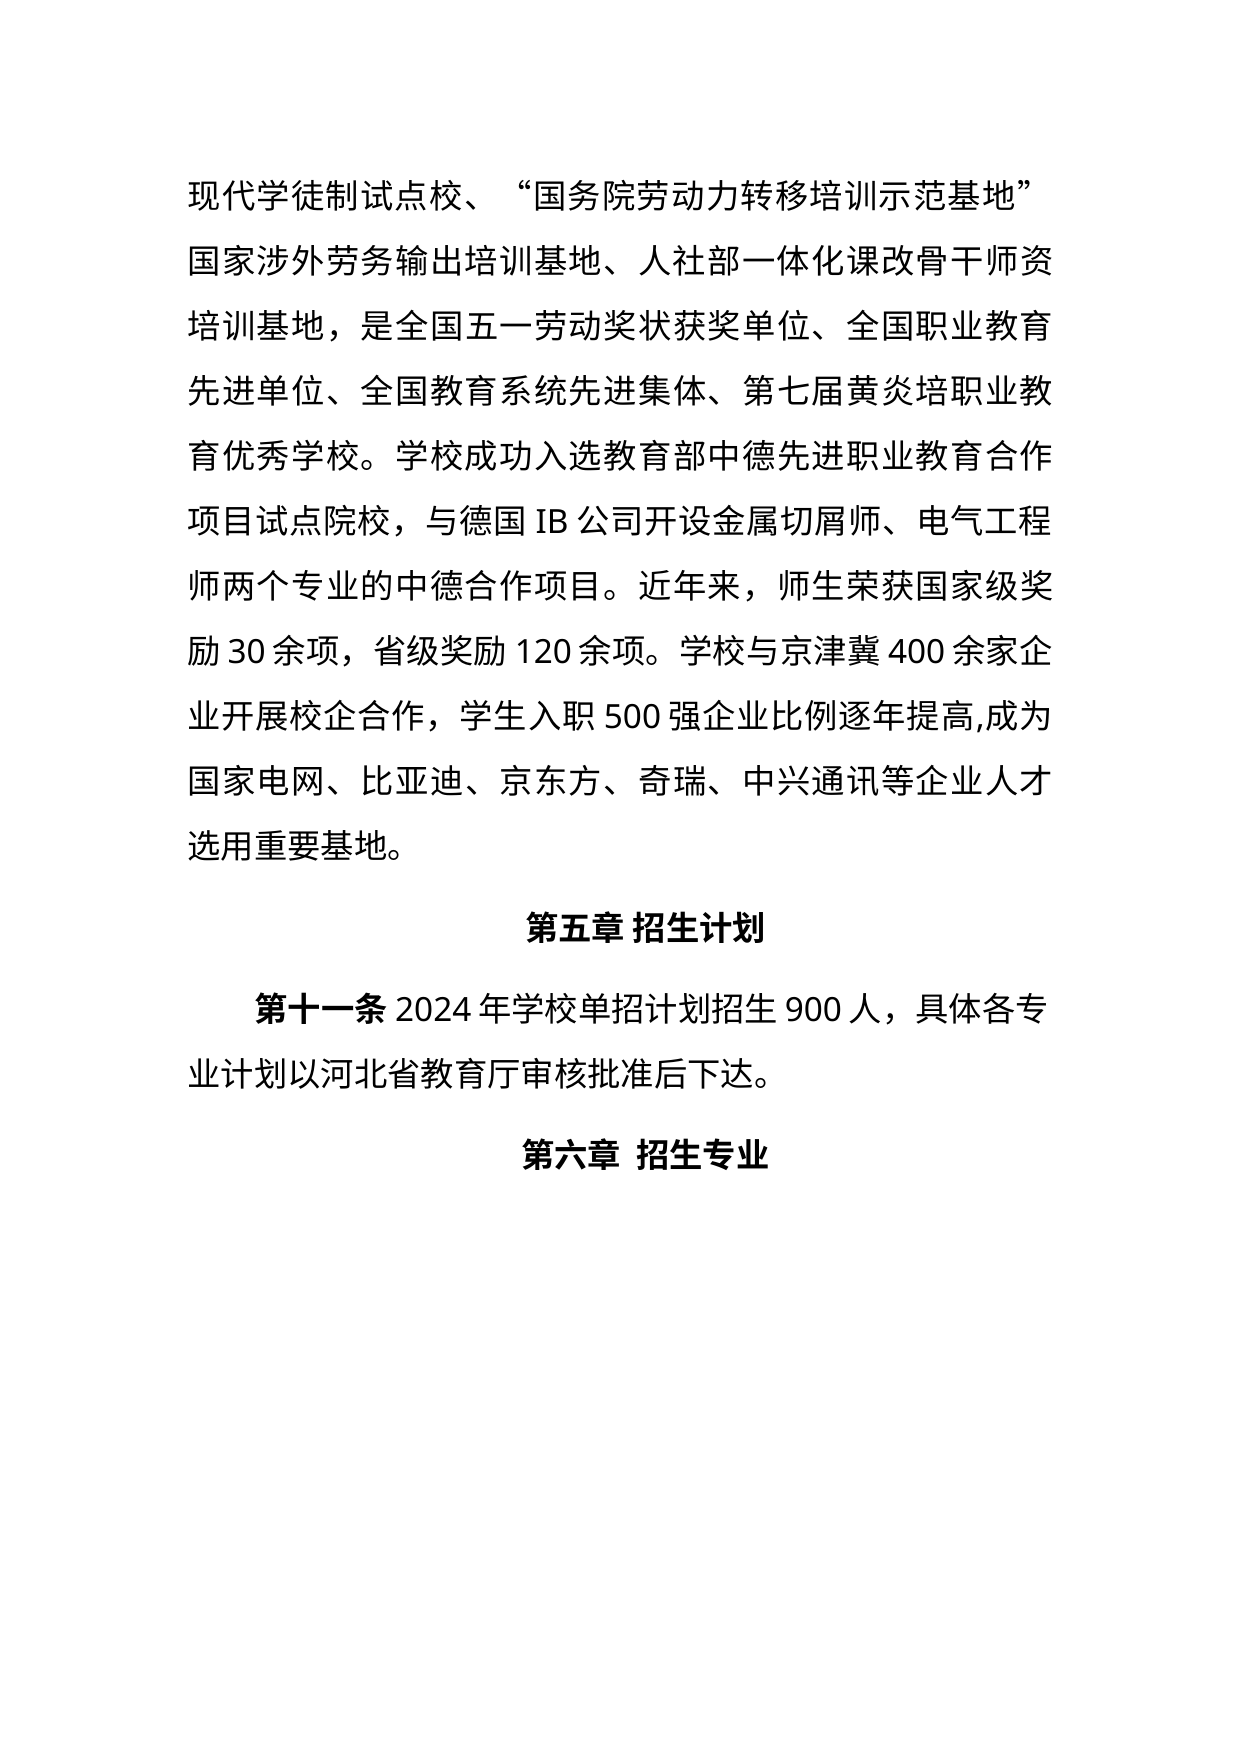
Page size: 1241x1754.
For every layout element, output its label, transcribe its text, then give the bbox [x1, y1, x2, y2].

text 第十一条 2024年学校单招计划招生900人，具体各专业计划以河北省教育厅审核批准后下达。 [187, 974, 1053, 1104]
text 第五章 招生计划 [187, 893, 1053, 958]
text 第六章 招生专业 [187, 1121, 1053, 1186]
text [187, 162, 1053, 877]
